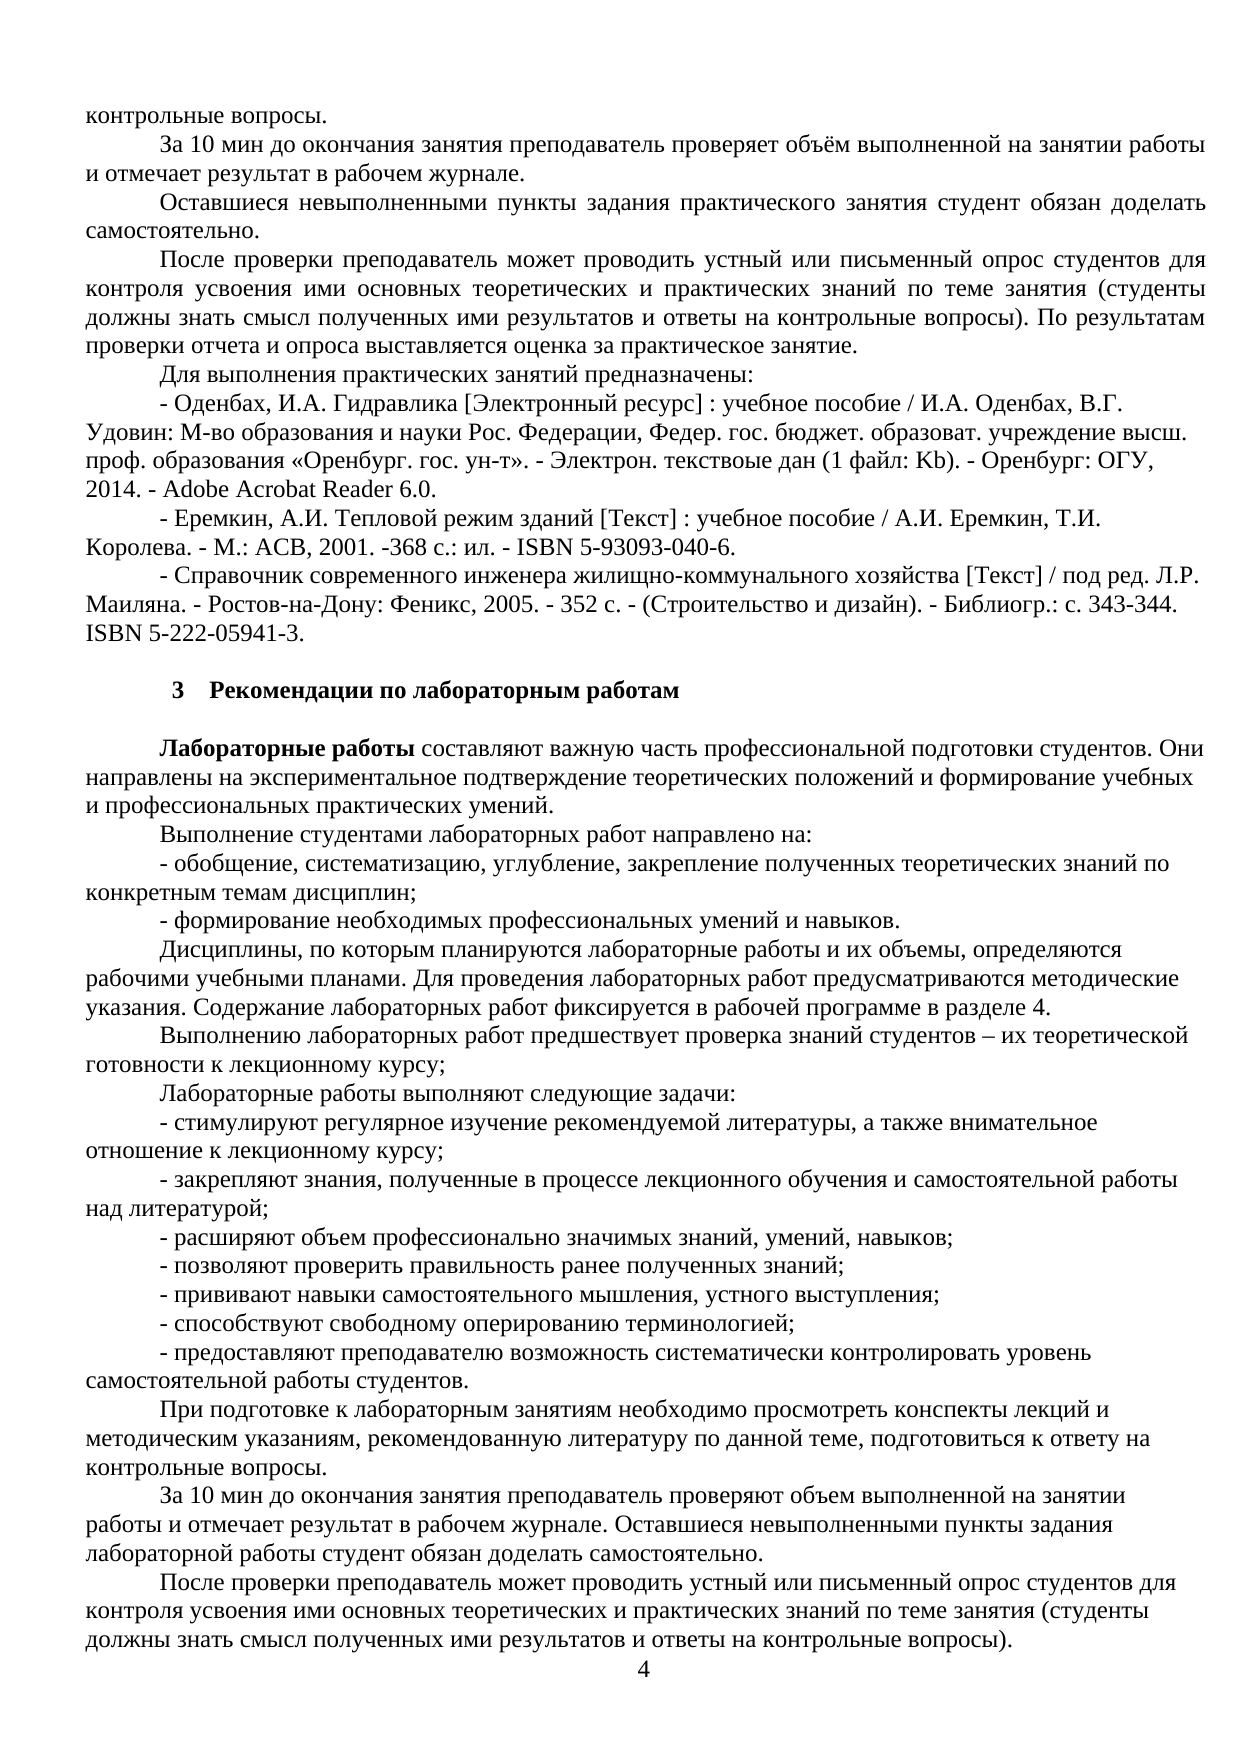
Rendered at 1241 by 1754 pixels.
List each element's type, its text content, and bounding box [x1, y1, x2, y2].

text - стимулируют регулярное изучение рекомендуемой литературы, а также внимательное отношение к лекционному курсу; [85, 1107, 1207, 1164]
text При подготовке к лабораторным занятиям необходимо просмотреть конспекты лекций и методическим указаниям, рекомендованную литературу по данной теме, подготовиться к ответу на контрольные вопросы. [85, 1394, 1207, 1481]
text После проверки преподаватель может проводить устный или письменный опрос студентов для контроля усвоения ими основных теоретических и практических знаний по теме занятия (студенты должны знать смысл полученных ими результатов и ответы на контрольные вопросы). [85, 1567, 1207, 1653]
text - Справочник современного инженера жилищно-коммунального хозяйства [Текст] / под ред. Л.Р. Маиляна. - Ростов-на-Дону: Феникс, 2005. - 352 с. - (Строительство и дизайн). - Библиогр.: с. 343-344. ISBN 5-222-05941-3. [85, 561, 1207, 647]
text После проверки преподаватель может проводить устный или письменный опрос студентов для контроля усвоения ими основных теоретических и практических знаний по теме занятия (студенты должны знать смысл полученных ими результатов и ответы на контрольные вопросы). По результатам проверки отчета и опроса выставляется оценка за практическое занятие. [85, 244, 1207, 359]
text - Еремкин, А.И. Тепловой режим зданий [Текст] : учебное пособие / А.И. Еремкин, Т.И. Королева. - М.: АСВ, 2001. -368 с.: ил. - ISBN 5-93093-040-6. [85, 503, 1207, 561]
text - расширяют объем профессионально значимых знаний, умений, навыков; [85, 1222, 1207, 1251]
text - обобщение, систематизацию, углубление, закрепление полученных теоретических знаний по конкретным темам дисциплин; [85, 848, 1207, 906]
text - закрепляют знания, полученные в процессе лекционного обучения и самостоятельной работы над литературой; [85, 1164, 1207, 1222]
text Лабораторные работы выполняют следующие задачи: [85, 1078, 1207, 1107]
text - прививают навыки самостоятельного мышления, устного выступления; [85, 1279, 1207, 1308]
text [85, 101, 1207, 129]
text - позволяют проверить правильность ранее полученных знаний; [85, 1251, 1207, 1279]
text Для выполнения практических занятий предназначены: [85, 359, 1207, 388]
text За 10 мин до окончания занятия преподаватель проверяют объем выполненной на занятии работы и отмечает результат в рабочем журнале. Оставшиеся невыполненными пункты задания лабораторной работы студент обязан доделать самостоятельно. [85, 1481, 1207, 1567]
text За 10 мин до окончания занятия преподаватель проверяет объём выполненной на занятии работы и отмечает результат в рабочем журнале. [85, 129, 1207, 187]
subtitle 3 Рекомендации по лабораторным работам [172, 676, 1201, 704]
text - способствуют свободному оперированию терминологией; [85, 1308, 1207, 1337]
text Лабораторные работы составляют важную часть профессиональной подготовки студентов. Они направлены на экспериментальное подтверждение теоретических положений и формирование учебных и профессиональных практических умений. [85, 733, 1207, 819]
text - предоставляют преподавателю возможность систематически контролировать уровень самостоятельной работы студентов. [85, 1337, 1207, 1394]
text Оставшиеся невыполненными пункты задания практического занятия студент обязан доделать самостоятельно. [85, 187, 1207, 244]
text Выполнение студентами лабораторных работ направлено на: [85, 819, 1207, 848]
text Выполнению лабораторных работ предшествует проверка знаний студентов – их теоретической готовности к лекционному курсу; [85, 1021, 1207, 1078]
text - формирование необходимых профессиональных умений и навыков. [85, 906, 1207, 934]
text - Оденбах, И.А. Гидравлика [Электронный ресурс] : учебное пособие / И.А. Оденбах, В.Г. Удовин: М-во образования и науки Рос. Федерации, Федер. гос. бюджет. образоват. учреждение высш. проф. образования «Оренбург. гос. ун-т». - Электрон. текствоые дан (1 файл: Kb). - Оренбург: ОГУ, 2014. - Adobe Acrobat Reader 6.0. [85, 388, 1207, 503]
text Дисциплины, по которым планируются лабораторные работы и их объемы, определяются рабочими учебными планами. Для проведения лабораторных работ предусматриваются методические указания. Содержание лабораторных работ фиксируется в рабочей программе в разделе 4. [85, 934, 1207, 1021]
